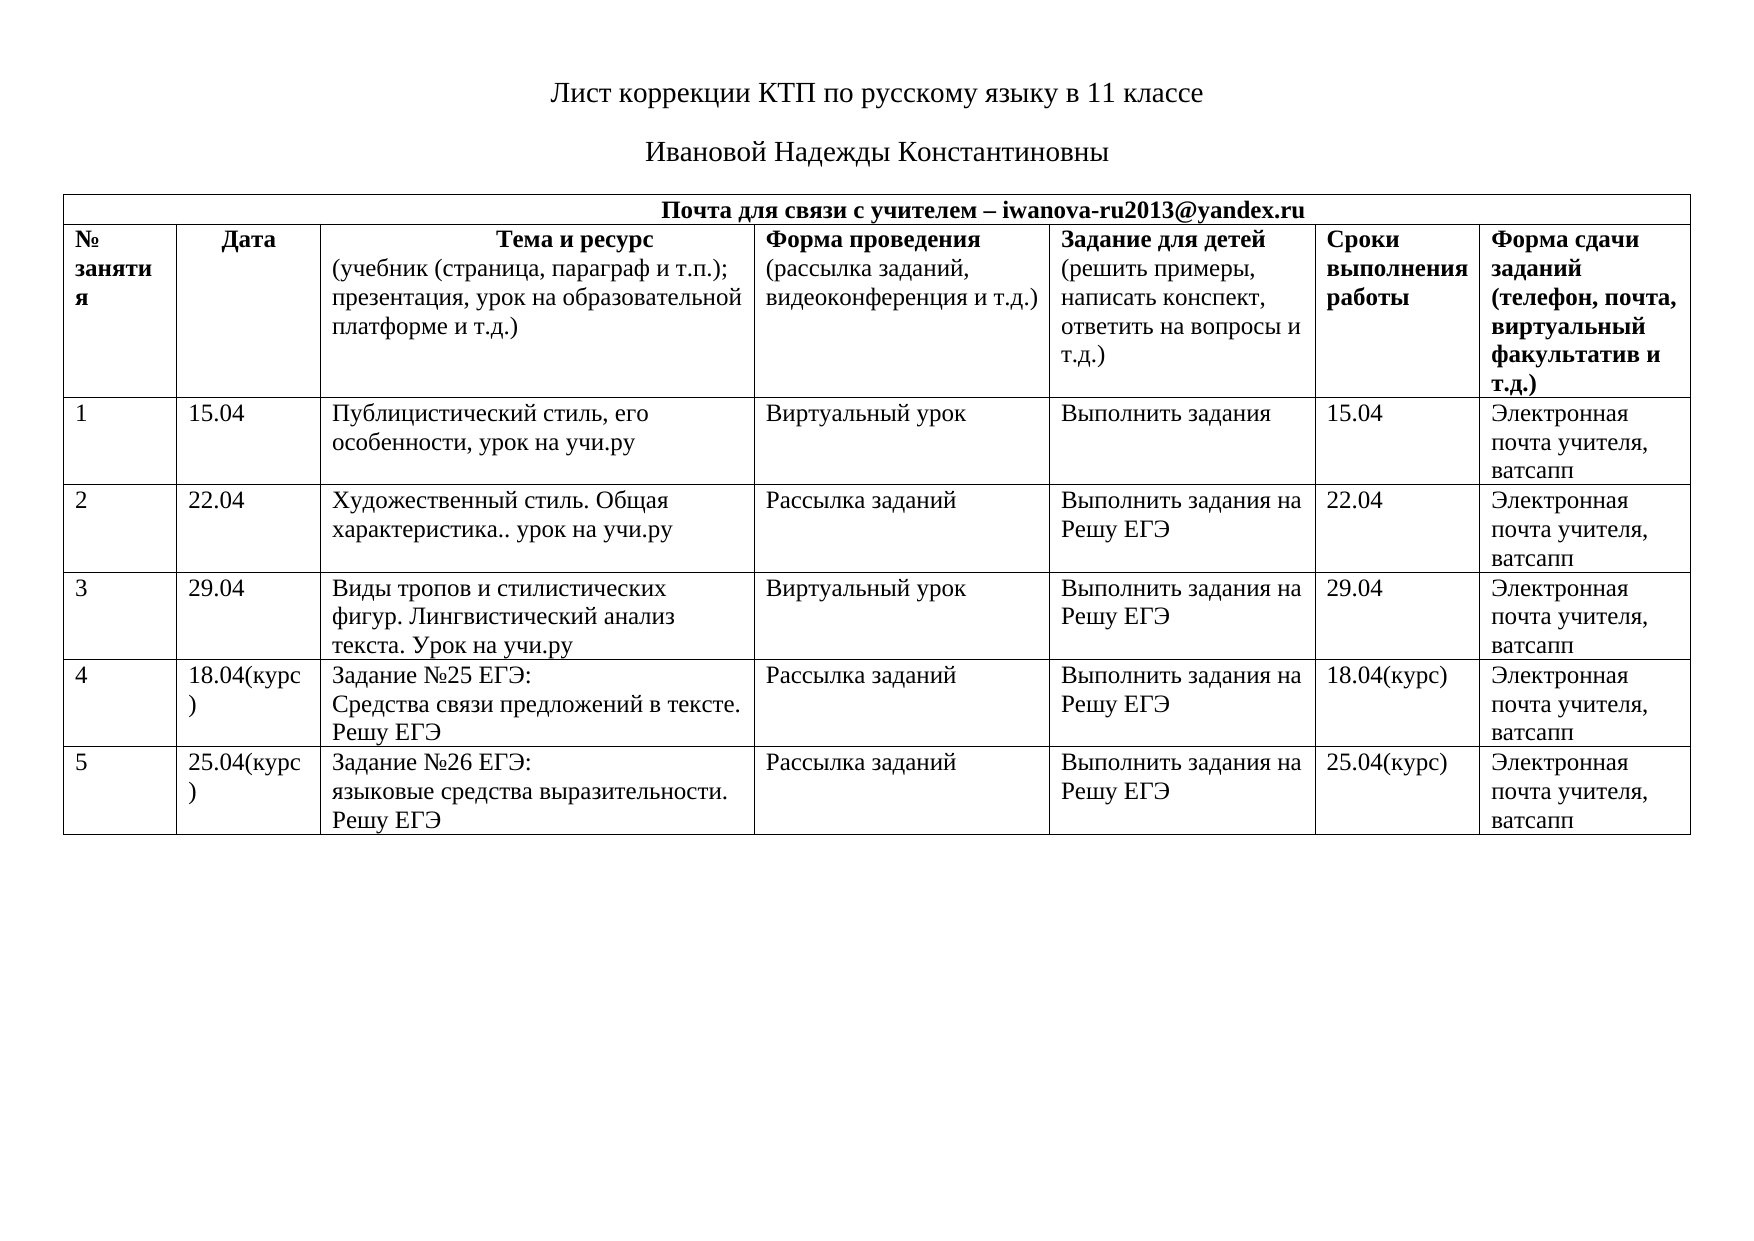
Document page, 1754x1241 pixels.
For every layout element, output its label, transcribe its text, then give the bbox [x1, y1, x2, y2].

table_cell 2 [64, 485, 176, 572]
table_cell Художественный стиль. Общая характеристика.. урок на учи.ру [321, 485, 754, 572]
table_cell Рассылка заданий [755, 485, 1049, 572]
table_cell 15.04 [1316, 398, 1479, 484]
table_cell Публицистический стиль, его особенности, урок на учи.ру [321, 398, 754, 484]
table_cell 18.04(курс) [1316, 660, 1479, 746]
table_cell № занятия [64, 225, 176, 397]
table_cell Сроки выполнения работы [1316, 225, 1479, 397]
table_cell Выполнить задания на Решу ЕГЭ [1050, 485, 1315, 572]
table_cell Виртуальный урок [755, 398, 1049, 484]
table_cell Выполнить задания на Решу ЕГЭ [1050, 660, 1315, 746]
table_cell Электронная почта учителя, ватсапп [1480, 398, 1690, 484]
table_cell Тема и ресурс (учебник (страница, параграф и т.п.); презентация, урок на образовательной платформе и т.д.) [321, 225, 754, 397]
table_cell 18.04(курс) [177, 660, 320, 746]
table_cell Электронная почта учителя, ватсапп [1480, 660, 1690, 746]
table_cell Форма сдачи заданий (телефон, почта, виртуальный факультатив и т.д.) [1480, 225, 1690, 397]
table_cell 4 [64, 660, 176, 746]
table_cell 5 [64, 747, 176, 833]
table_cell 29.04 [177, 573, 320, 659]
text Лист коррекции КТП по русскому языку в 11 классе [75, 75, 1679, 108]
table_cell Виртуальный урок [755, 573, 1049, 659]
table_cell Виды тропов и стилистических фигур. Лингвистический анализ текста. Урок на учи.ру [321, 573, 754, 659]
table_cell Дата [177, 225, 320, 397]
table_cell Выполнить задания на Решу ЕГЭ [1050, 573, 1315, 659]
text Ивановой Надежды Константиновны [75, 134, 1679, 168]
table_cell 3 [64, 573, 176, 659]
table_cell Выполнить задания [1050, 398, 1315, 484]
table_cell Форма проведения (рассылка заданий, видеоконференция и т.д.) [755, 225, 1049, 397]
table_header Почта для связи с учителем – iwanova-ru2013@yandex.ru [64, 195, 1690, 223]
table_cell Задание №25 ЕГЭ: Средства связи предложений в тексте. Решу ЕГЭ [321, 660, 754, 746]
table_cell Электронная почта учителя, ватсапп [1480, 747, 1690, 833]
table_cell Выполнить задания на Решу ЕГЭ [1050, 747, 1315, 833]
table_cell Рассылка заданий [755, 660, 1049, 746]
table_cell 22.04 [1316, 485, 1479, 572]
table_cell 25.04(курс) [177, 747, 320, 833]
table_cell Рассылка заданий [755, 747, 1049, 833]
table_cell 29.04 [1316, 573, 1479, 659]
table_cell 25.04(курс) [1316, 747, 1479, 833]
table_cell Электронная почта учителя, ватсапп [1480, 573, 1690, 659]
table_cell Задание №26 ЕГЭ: языковые средства выразительности. Решу ЕГЭ [321, 747, 754, 833]
table_cell 1 [64, 398, 176, 484]
table_cell Электронная почта учителя, ватсапп [1480, 485, 1690, 572]
table_cell 15.04 [177, 398, 320, 484]
table_cell 22.04 [177, 485, 320, 572]
table_cell Задание для детей (решить примеры, написать конспект, ответить на вопросы и т.д.) [1050, 225, 1315, 397]
